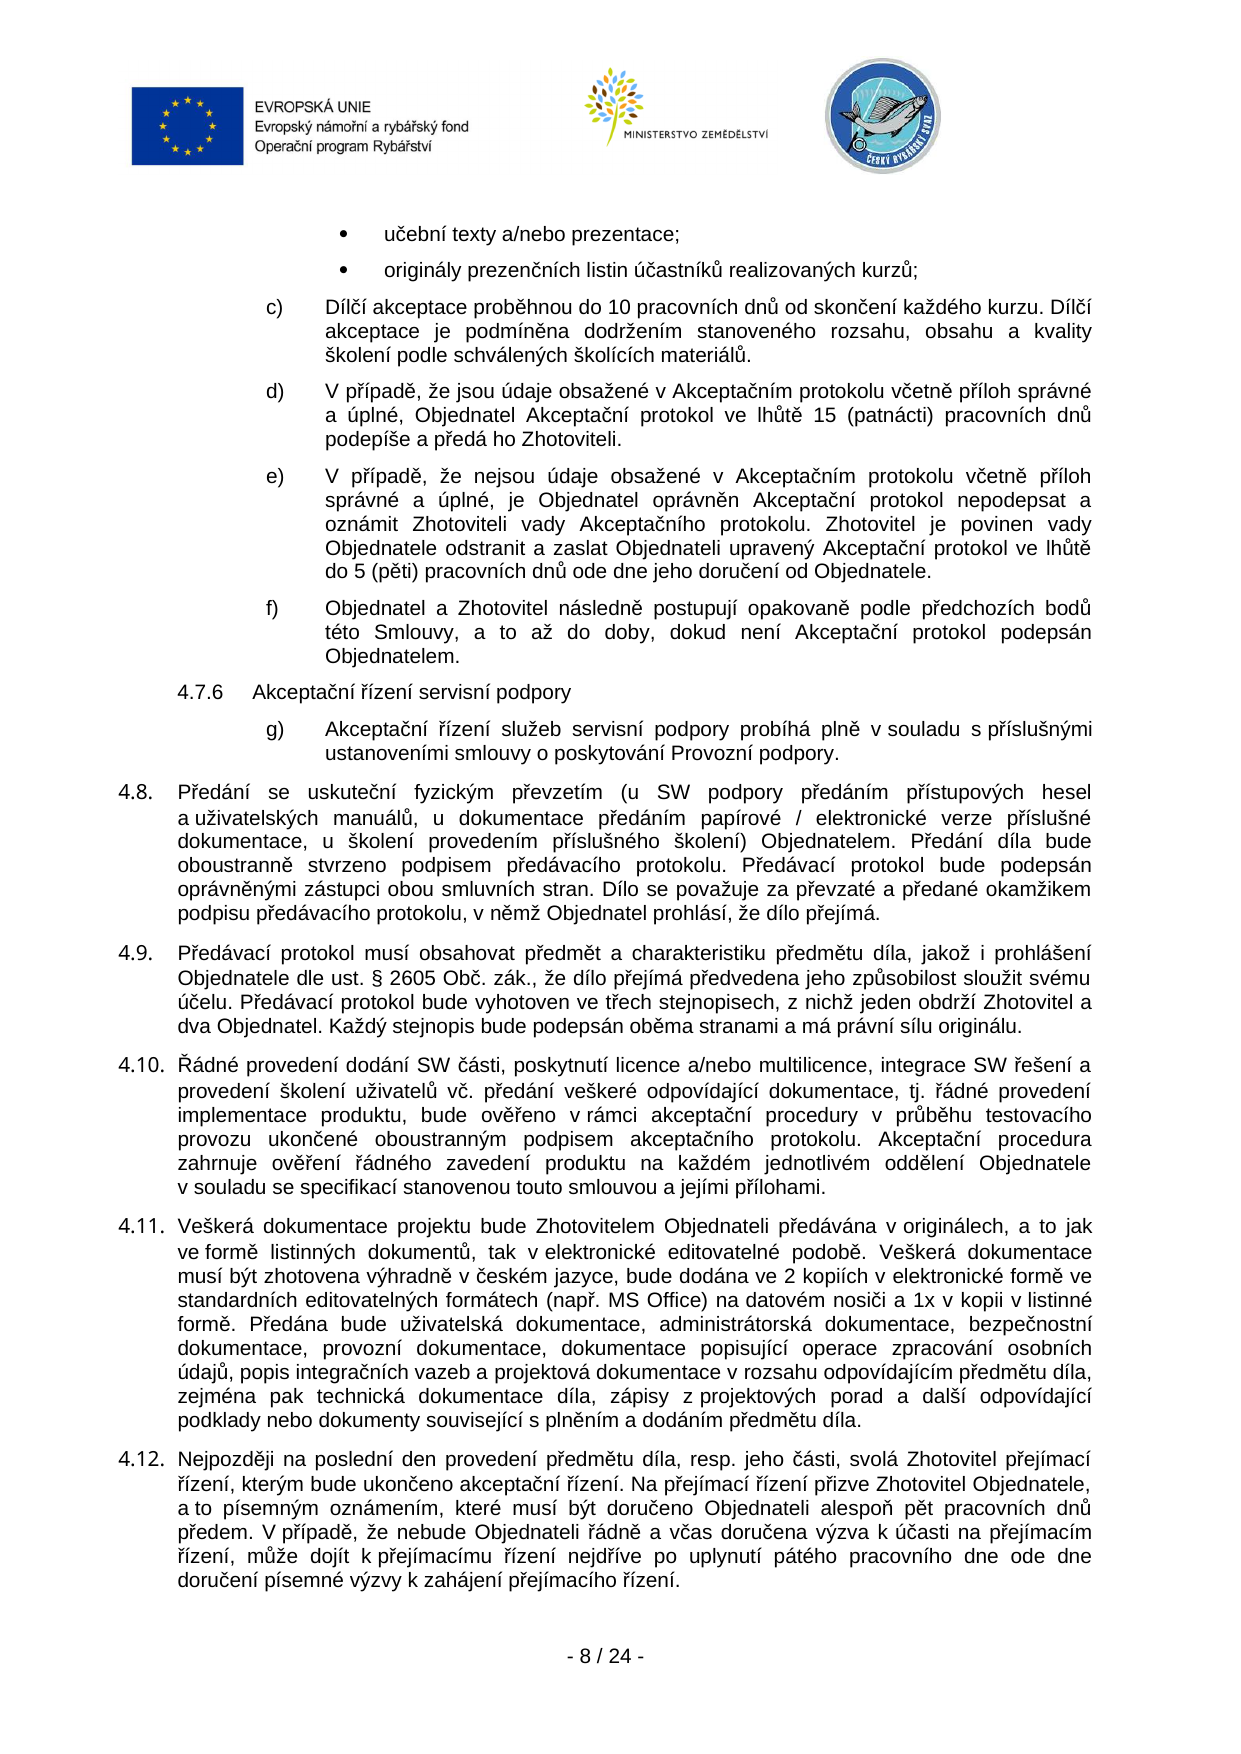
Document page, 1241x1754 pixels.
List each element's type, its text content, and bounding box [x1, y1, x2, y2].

list učební texty a/nebo prezentace; [340, 222, 1092, 246]
list originály prezenčních listin účastníků realizovaných kurzů; [340, 258, 1092, 282]
title Řádné provedení dodání SW části, poskytnutí licence a/nebo multilicence, integrace SW řešení a provedení školení uživatelů vč. předání veškeré odpovídající dokumentace, tj. řádné provedení implementace produktu, bude ověřeno v rámci akceptační procedury v průběhu testovacího provozu ukončené oboustranným podpisem akceptačního protokolu. Akceptační procedura zahrnuje ověření řádného zavedení produktu na každém jednotlivém oddělení Objednatele v souladu se specifikací stanovenou touto smlouvou a jejími přílohami. [118, 1051, 1092, 1199]
title Nejpozději na poslední den provedení předmětu díla, resp. jeho části, svolá Zhotovitel přejímací řízení, kterým bude ukončeno akceptační řízení. Na přejímací řízení přizve Zhotovitel Objednatele, a to písemným oznámením, které musí být doručeno Objednateli alespoň pět pracovních dnů předem. V případě, že nebude Objednateli řádně a včas doručena výzva k účasti na přejímacím řízení, může dojít k přejímacímu řízení nejdříve po uplynutí pátého pracovního dne ode dne doručení písemné výzvy k zahájení přejímacího řízení. [118, 1444, 1092, 1592]
picture [823, 56, 942, 175]
picture [118, 60, 778, 175]
list V případě, že nejsou údaje obsažené v Akceptačním protokolu včetně příloh správné a úplné, je Objednatel oprávněn Akceptační protokol nepodepsat a oznámit Zhotoviteli vady Akceptačního protokolu. Zhotovitel je povinen vady Objednatele odstranit a zaslat Objednateli upravený Akceptační protokol ve lhůtě do 5 (pěti) pracovních dnů ode dne jeho doručení od Objednatele. [266, 463, 1092, 583]
title Předávací protokol musí obsahovat předmět a charakteristiku předmětu díla, jakož i prohlášení Objednatele dle ust. § 2605 Obč. zák., že dílo přejímá předvedena jeho způsobilost sloužit svému účelu. Předávací protokol bude vyhotoven ve třech stejnopisech, z nichž jeden obdrží Zhotovitel a dva Objednatel. Každý stejnopis bude podepsán oběma stranami a má právní sílu originálu. [118, 938, 1092, 1038]
title Předání se uskuteční fyzickým převzetím (u SW podpory předáním přístupových hesel a uživatelských manuálů, u dokumentace předáním papírové / elektronické verze příslušné dokumentace, u školení provedením příslušného školení) Objednatelem. Předání díla bude oboustranně stvrzeno podpisem předávacího protokolu. Předávací protokol bude podepsán oprávněnými zástupci obou smluvních stran. Dílo se považuje za převzaté a předané okamžikem podpisu předávacího protokolu, v němž Objednatel prohlásí, že dílo přejímá. [118, 777, 1092, 925]
list Dílčí akceptace proběhnou do 10 pracovních dnů od skončení každého kurzu. Dílčí akceptace je podmíněna dodržením stanoveného rozsahu, obsahu a kvality školení podle schválených školících materiálů. [266, 295, 1092, 367]
list Akceptační řízení služeb servisní podpory probíhá plně v souladu s příslušnými ustanoveními smlouvy o poskytování Provozní podpory. [266, 717, 1092, 764]
list Akceptační řízení servisní podpory [177, 680, 1092, 704]
list V případě, že jsou údaje obsažené v Akceptačním protokolu včetně příloh správné a úplné, Objednatel Akceptační protokol ve lhůtě 15 (patnácti) pracovních dnů podepíše a předá ho Zhotoviteli. [266, 379, 1092, 451]
list Objednatel a Zhotovitel následně postupují opakovaně podle předchozích bodů této Smlouvy, a to až do doby, dokud není Akceptační protokol podepsán Objednatelem. [266, 596, 1092, 668]
title Veškerá dokumentace projektu bude Zhotovitelem Objednateli předávána v originálech, a to jak ve formě listinných dokumentů, tak v elektronické editovatelné podobě. Veškerá dokumentace musí být zhotovena výhradně v českém jazyce, bude dodána ve 2 kopiích v elektronické formě ve standardních editovatelných formátech (např. MS Office) na datovém nosiči a 1x v kopii v listinné formě. Předána bude uživatelská dokumentace, administrátorská dokumentace, bezpečnostní dokumentace, provozní dokumentace, dokumentace popisující operace zpracování osobních údajů, popis integračních vazeb a projektová dokumentace v rozsahu odpovídajícím předmětu díla, zejména pak technická dokumentace díla, zápisy z projektových porad a další odpovídající podklady nebo dokumenty související s plněním a dodáním předmětu díla. [118, 1211, 1092, 1431]
